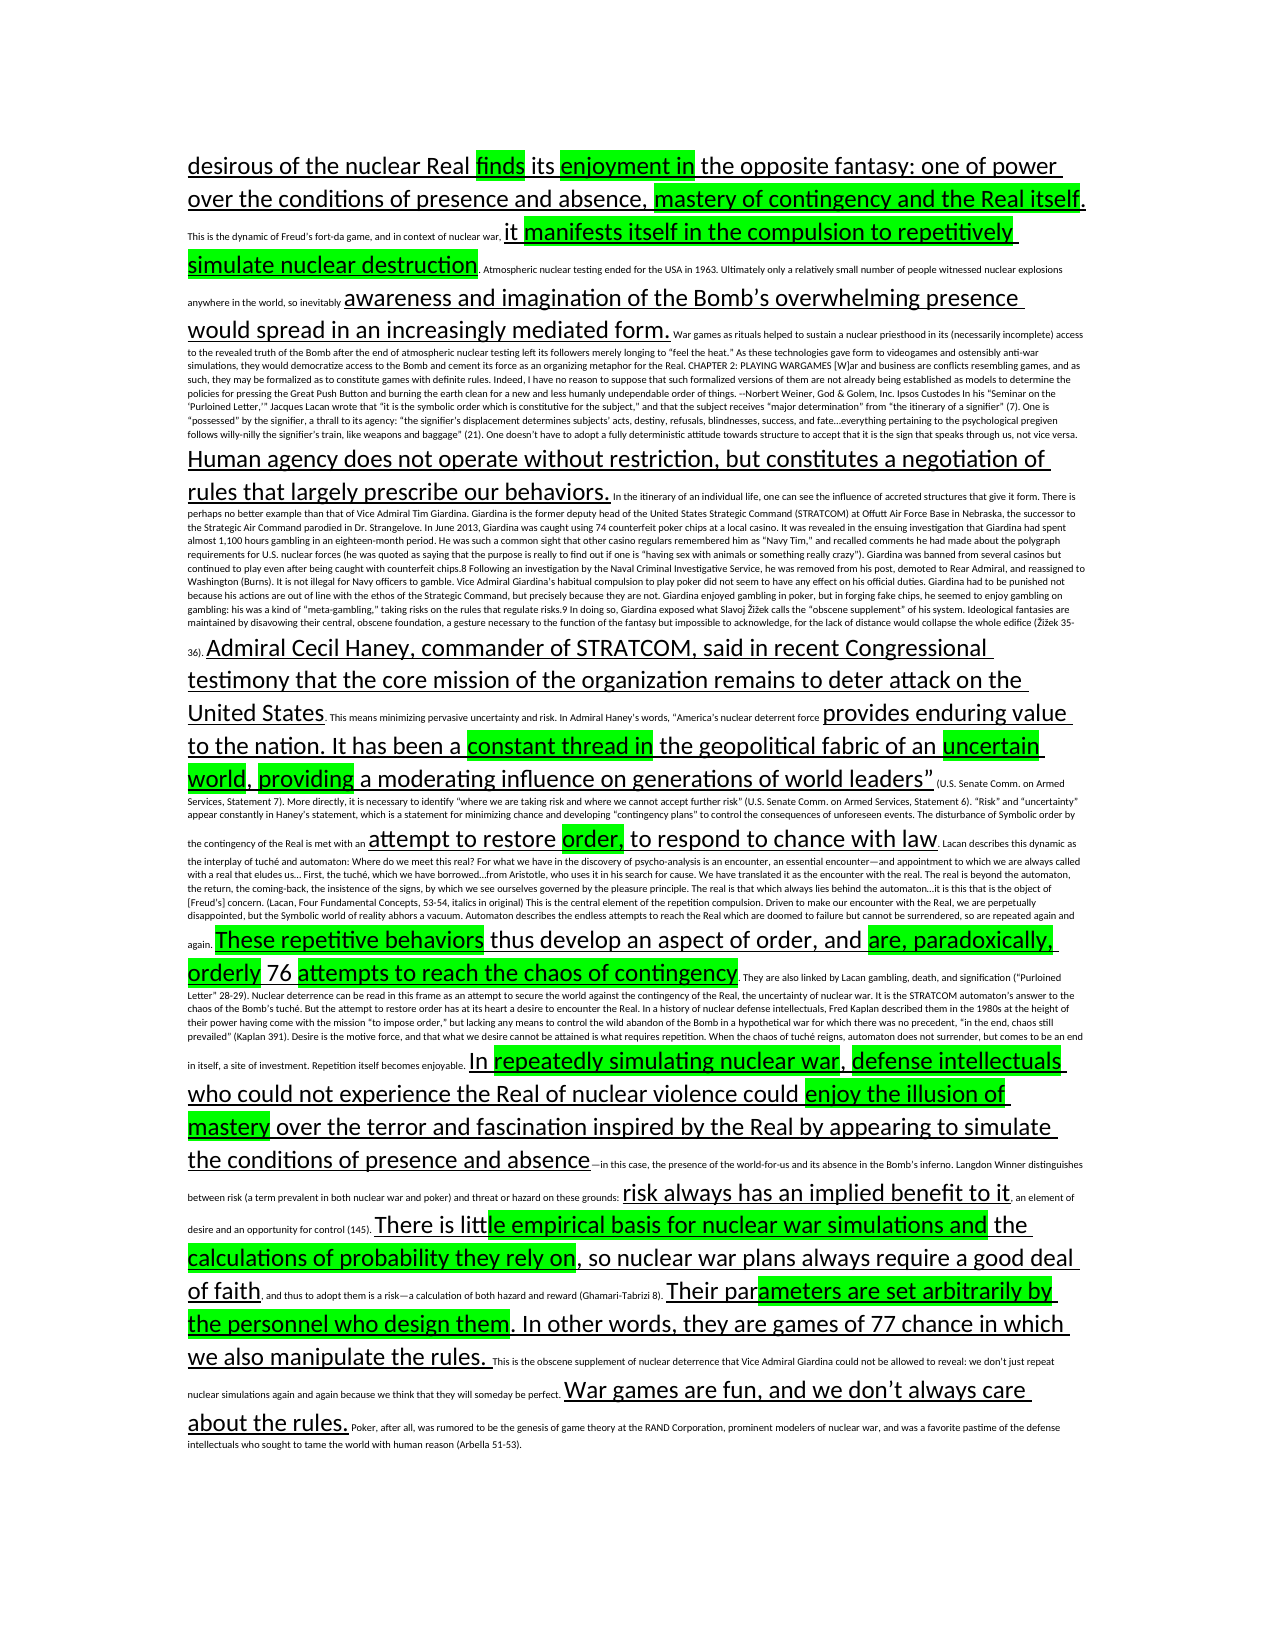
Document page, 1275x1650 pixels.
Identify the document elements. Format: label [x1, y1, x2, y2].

text [187, 150, 1087, 1451]
